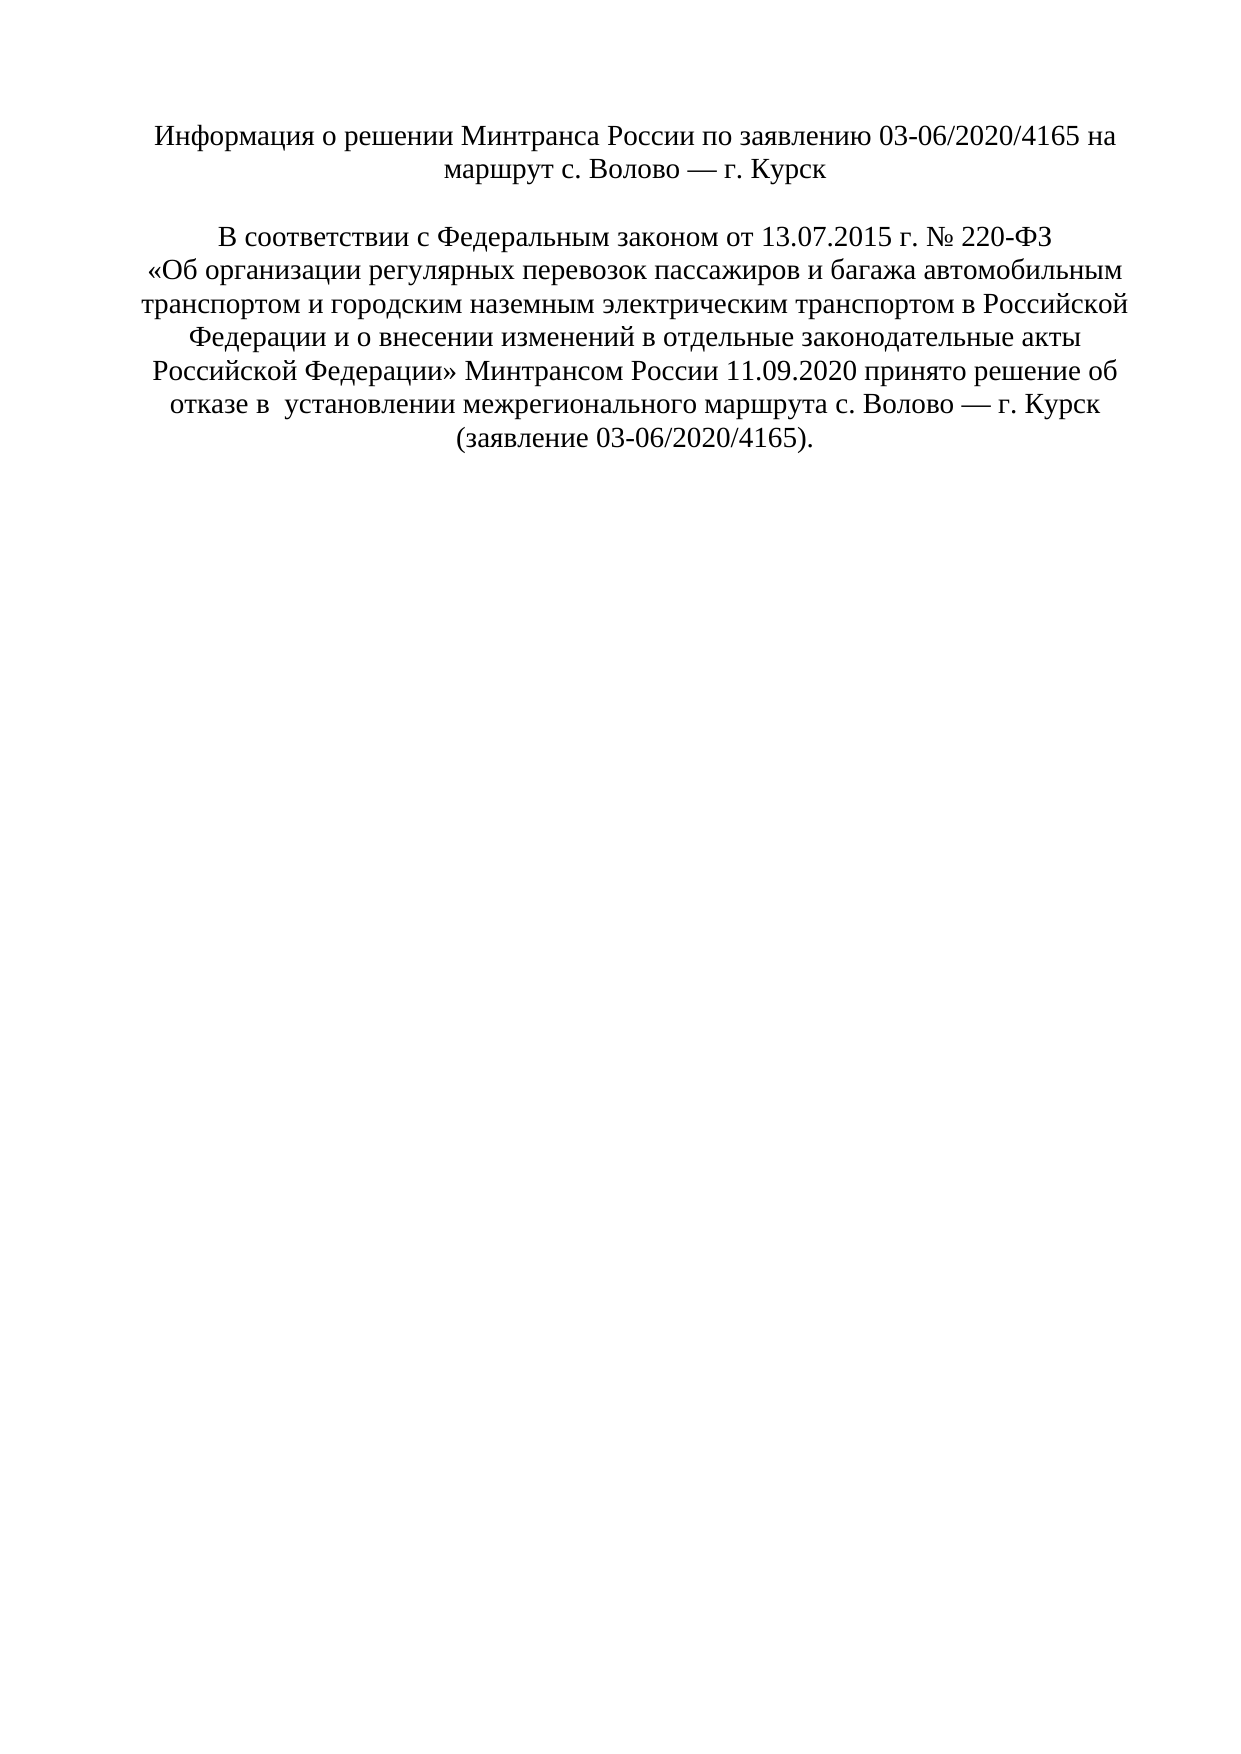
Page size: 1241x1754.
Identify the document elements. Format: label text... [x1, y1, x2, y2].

text Информация о решении Минтранса России по заявлению 03-06/2020/4165 на маршрут с. Волово — г. Курск [118, 118, 1152, 185]
text В соответствии с Федеральным законом от 13.07.2015 г. № 220-ФЗ «Об организации регулярных перевозок пассажиров и багажа автомобильным транспортом и городским наземным электрическим транспортом в Российской Федерации и о внесении изменений в отдельные законодательные акты Российской Федерации» Минтрансом России 11.09.2020 принято решение об отказе в установлении межрегионального маршрута с. Волово — г. Курск (заявление 03-06/2020/4165). [118, 219, 1152, 453]
